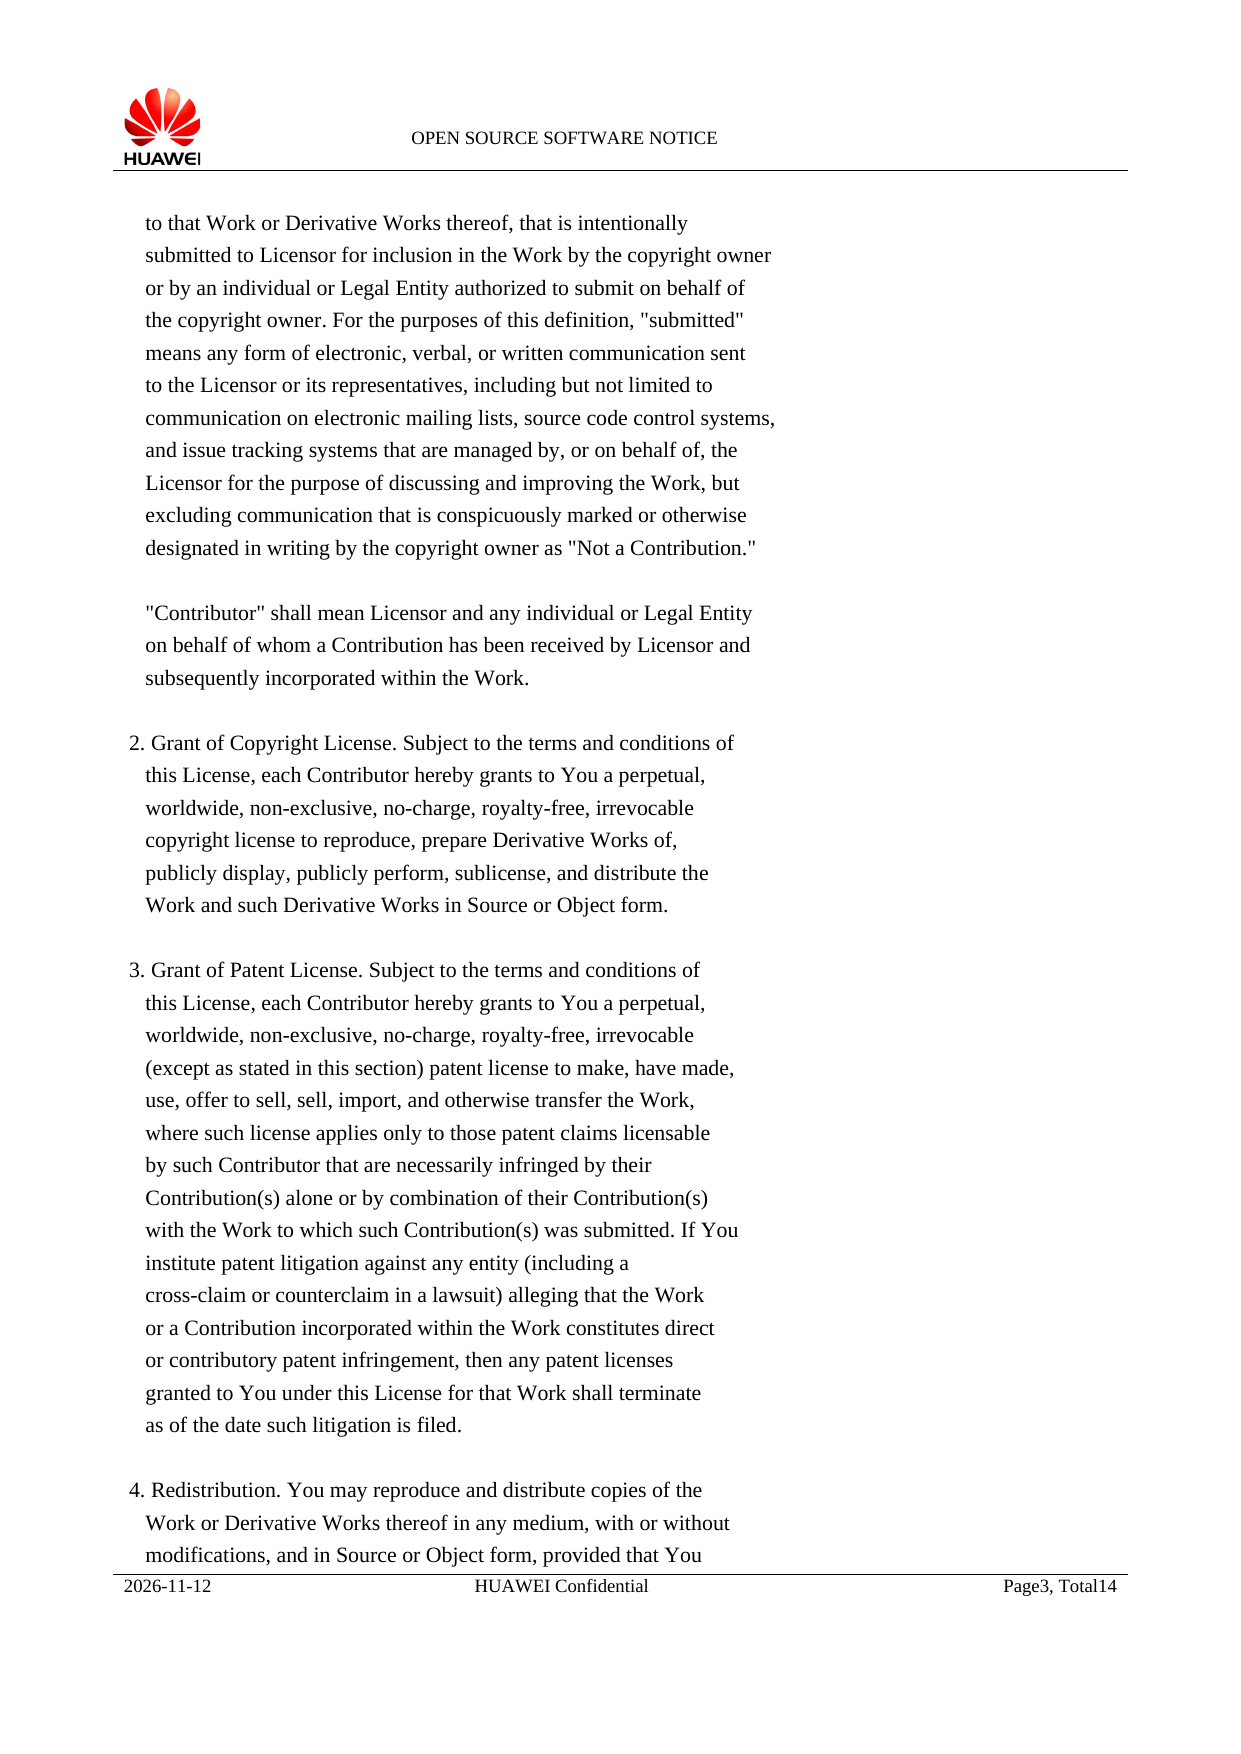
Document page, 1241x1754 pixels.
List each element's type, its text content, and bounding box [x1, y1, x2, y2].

picture [124, 88, 201, 165]
